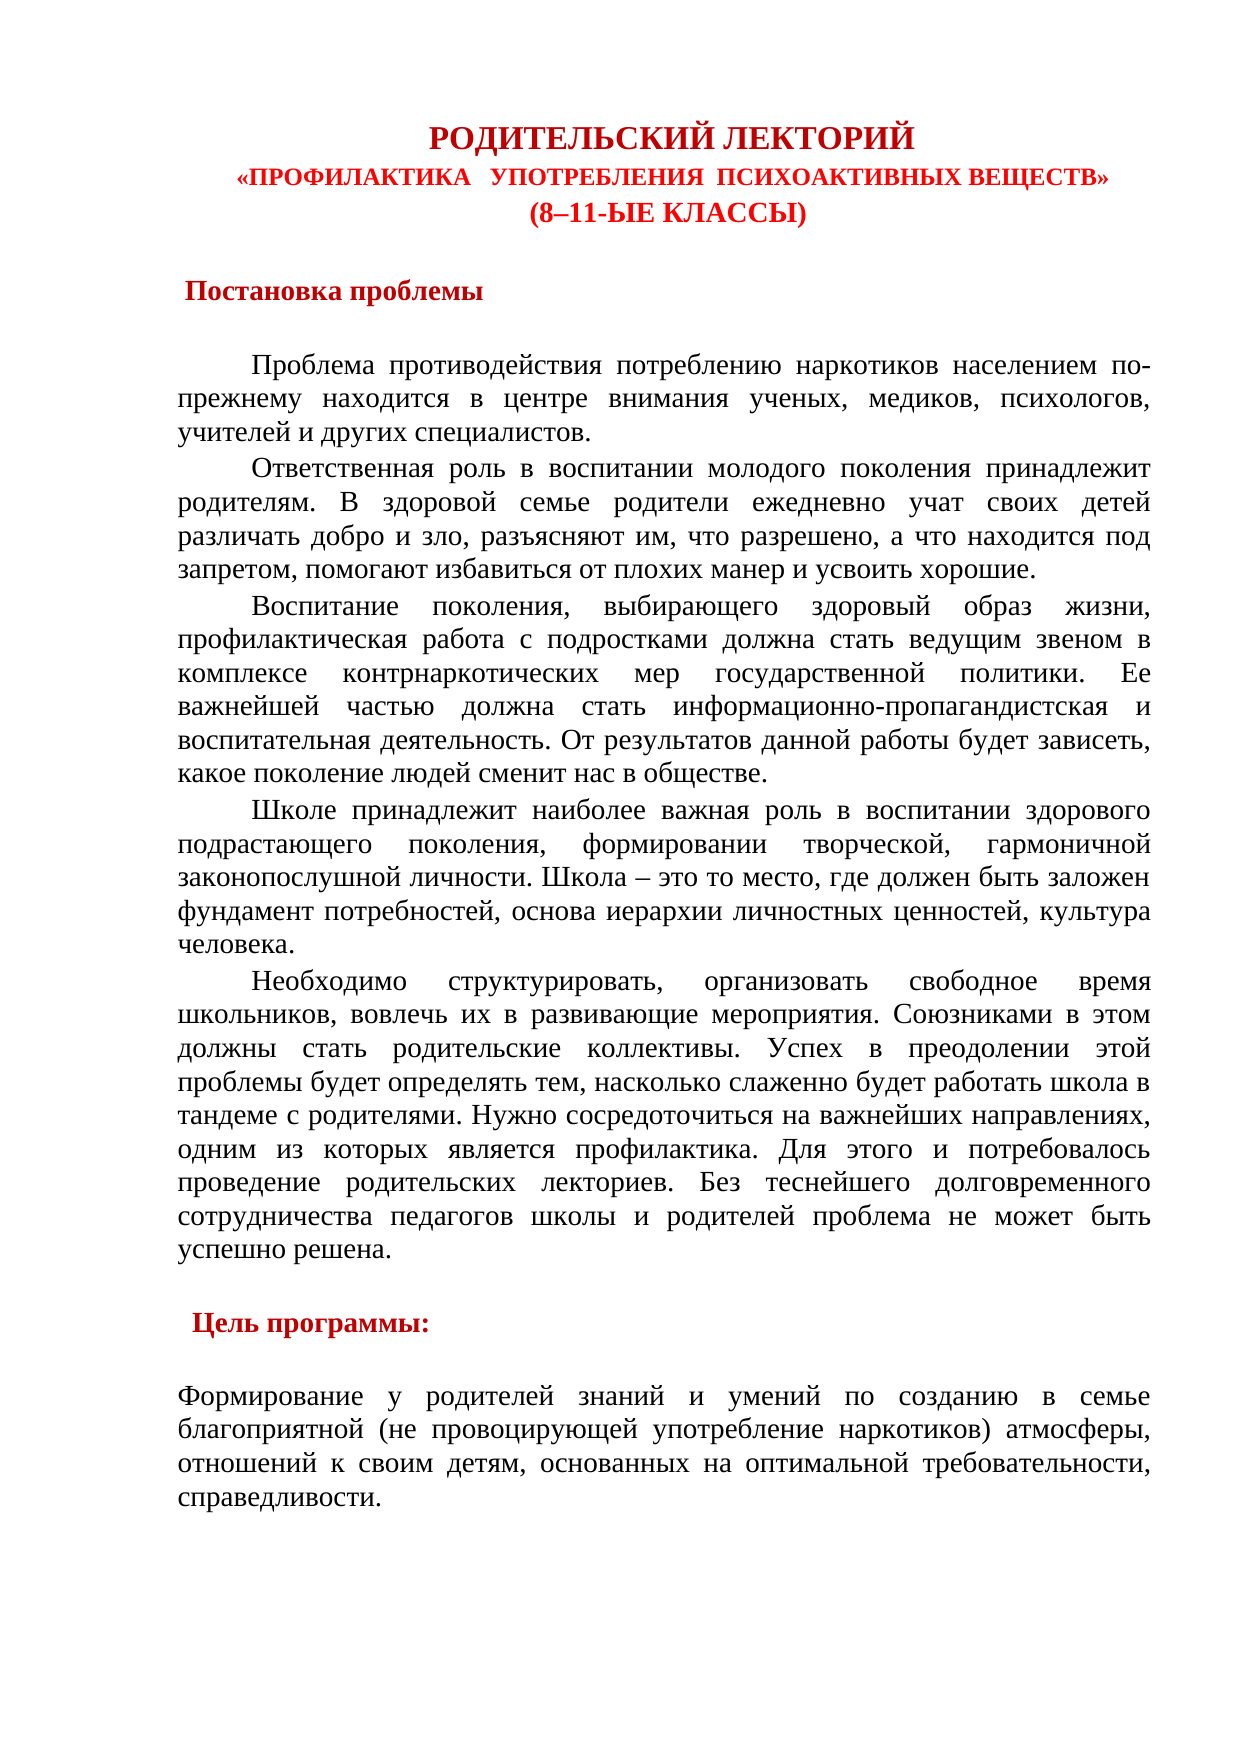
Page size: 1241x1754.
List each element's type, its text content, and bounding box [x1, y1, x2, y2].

text Школе принадлежит наиболее важная роль в воспитании здорового подрастающего поколения, формировании творческой, гармоничной законопослушной личности. Школа – это то место, где должен быть заложен фундамент потребностей, основа иерархии личностных ценностей, культура человека. [177, 792, 1152, 960]
text Необходимо структурировать, организовать свободное время школьников, вовлечь их в развивающие мероприятия. Союзниками в этом должны стать родительские коллективы. Успех в преодолении этой проблемы будет определять тем, насколько слаженно будет работать школа в тандеме с родителями. Нужно сосредоточиться на важнейших направлениях, одним из которых является профилактика. Для этого и потребовалось проведение родительских лекториев. Без теснейшего долговременного сотрудничества педагогов школы и родителей проблема не может быть успешно решена. [177, 963, 1152, 1265]
text Постановка проблемы [177, 273, 1152, 307]
text РОДИТЕЛЬСКИЙ ЛЕКТОРИЙ [177, 118, 1152, 156]
text Формирование у родителей знаний и умений по созданию в семье благоприятной (не провоцирующей употребление наркотиков) атмосферы, отношений к своим детям, основанных на оптимальной требовательности, справедливости. [177, 1378, 1152, 1512]
text Цель программы: [177, 1305, 1152, 1338]
text (8–11-ЫЕ КЛАССЫ) [177, 195, 1152, 229]
text «ПРОФИЛАКТИКА УПОТРЕБЛЕНИЯ ПСИХОАКТИВНЫХ ВЕЩЕСТВ» [0, 162, 1196, 191]
text Проблема противодействия потреблению наркотиков населением по-прежнему находится в центре внимания ученых, медиков, психологов, учителей и других специалистов. [177, 347, 1152, 447]
text Воспитание поколения, выбирающего здоровый образ жизни, профилактическая работа с подростками должна стать ведущим звеном в комплексе контрнаркотических мер государственной политики. Ее важнейшей частью должна стать информационно-пропагандистская и воспитательная деятельность. От результатов данной работы будет зависеть, какое поколение людей сменит нас в обществе. [177, 588, 1152, 789]
text Ответственная роль в воспитании молодого поколения принадлежит родителям. В здоровой семье родители ежедневно учат своих детей различать добро и зло, разъясняют им, что разрешено, а что находится под запретом, помогают избавиться от плохих манер и усвоить хорошие. [177, 451, 1152, 585]
